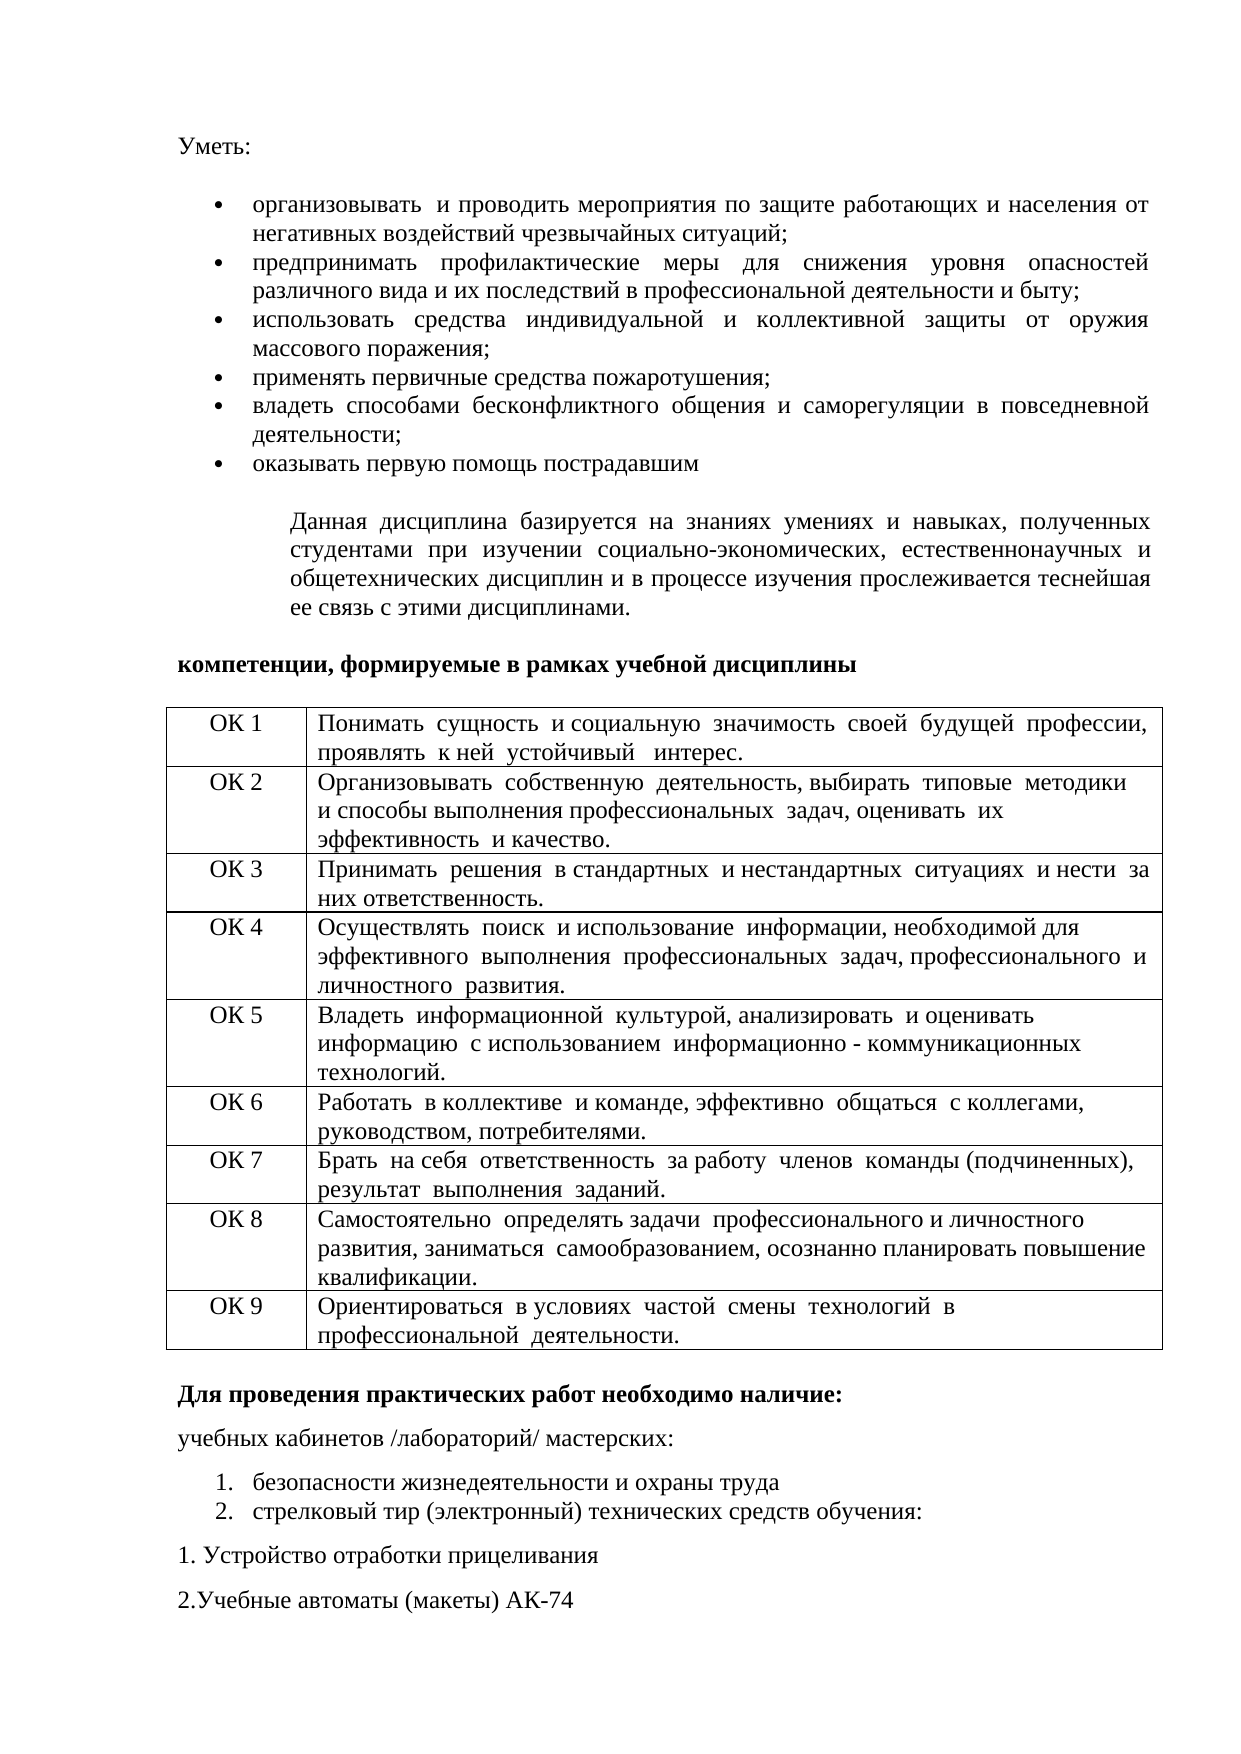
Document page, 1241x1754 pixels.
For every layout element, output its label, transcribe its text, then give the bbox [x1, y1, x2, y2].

text компетенции, формируемые в рамках учебной дисциплины [177, 649, 1152, 678]
table_cell ОК 6 [167, 1087, 306, 1144]
text 2.Учебные автоматы (макеты) АК-74 [177, 1585, 1152, 1614]
table_cell Владеть информационной культурой, анализировать и оценивать информацию с использованием информационно - коммуникационных технологий. [307, 1000, 1162, 1086]
list использовать средства индивидуальной и коллективной защиты от оружия массового поражения; [215, 304, 1149, 362]
list предпринимать профилактические меры для снижения уровня опасностей различного вида и их последствий в профессиональной деятельности и быту; [215, 247, 1149, 304]
list применять первичные средства пожаротушения; [215, 362, 1149, 390]
table_cell ОК 8 [167, 1204, 306, 1290]
list безопасности жизнедеятельности и охраны труда [215, 1467, 1152, 1496]
table_cell ОК 5 [167, 1000, 306, 1086]
table_cell Самостоятельно определять задачи профессионального и личностного развития, заниматься самообразованием, осознанно планировать повышение квалификации. [307, 1204, 1162, 1290]
text Для проведения практических работ необходимо наличие: [177, 1379, 1152, 1407]
table_cell ОК 3 [167, 854, 306, 911]
list стрелковый тир (электронный) технических средств обучения: [215, 1496, 1152, 1525]
table_header ОК 1 [167, 708, 306, 766]
text Уметь: [177, 131, 1149, 160]
table_cell ОК 2 [167, 767, 306, 853]
table_cell ОК 7 [167, 1146, 306, 1203]
table_header Понимать сущность и социальную значимость своей будущей профессии, проявлять к ней устойчивый интерес. [307, 708, 1162, 766]
list организовывать и проводить мероприятия по защите работающих и населения от негативных воздействий чрезвычайных ситуаций; [215, 189, 1149, 247]
text учебных кабинетов /лабораторий/ мастерских: [177, 1423, 1152, 1452]
table_cell Принимать решения в стандартных и нестандартных ситуациях и нести за них ответственность. [307, 854, 1162, 911]
table_cell ОК 4 [167, 913, 306, 999]
table_cell Организовывать собственную деятельность, выбирать типовые методики и способы выполнения профессиональных задач, оценивать их эффективность и качество. [307, 767, 1162, 853]
list владеть способами бесконфликтного общения и саморегуляции в повседневной деятельности; [215, 390, 1149, 448]
table_cell Работать в коллективе и команде, эффективно общаться с коллегами, руководством, потребителями. [307, 1087, 1162, 1144]
list оказывать первую помощь пострадавшим [215, 448, 1149, 477]
table_cell ОК 9 [167, 1291, 306, 1349]
table_cell Ориентироваться в условиях частой смены технологий в профессиональной деятельности. [307, 1291, 1162, 1349]
text 1. Устройство отработки прицеливания [177, 1541, 1152, 1569]
table_cell Осуществлять поиск и использование информации, необходимой для эффективного выполнения профессиональных задач, профессионального и личностного развития. [307, 913, 1162, 999]
text Данная дисциплина базируется на знаниях умениях и навыках, полученных студентами при изучении социально-экономических, естественнонаучных и общетехнических дисциплин и в процессе изучения прослеживается теснейшая ее связь с этими дисциплинами. [290, 506, 1152, 621]
table_cell Брать на себя ответственность за работу членов команды (подчиненных), результат выполнения заданий. [307, 1146, 1162, 1203]
